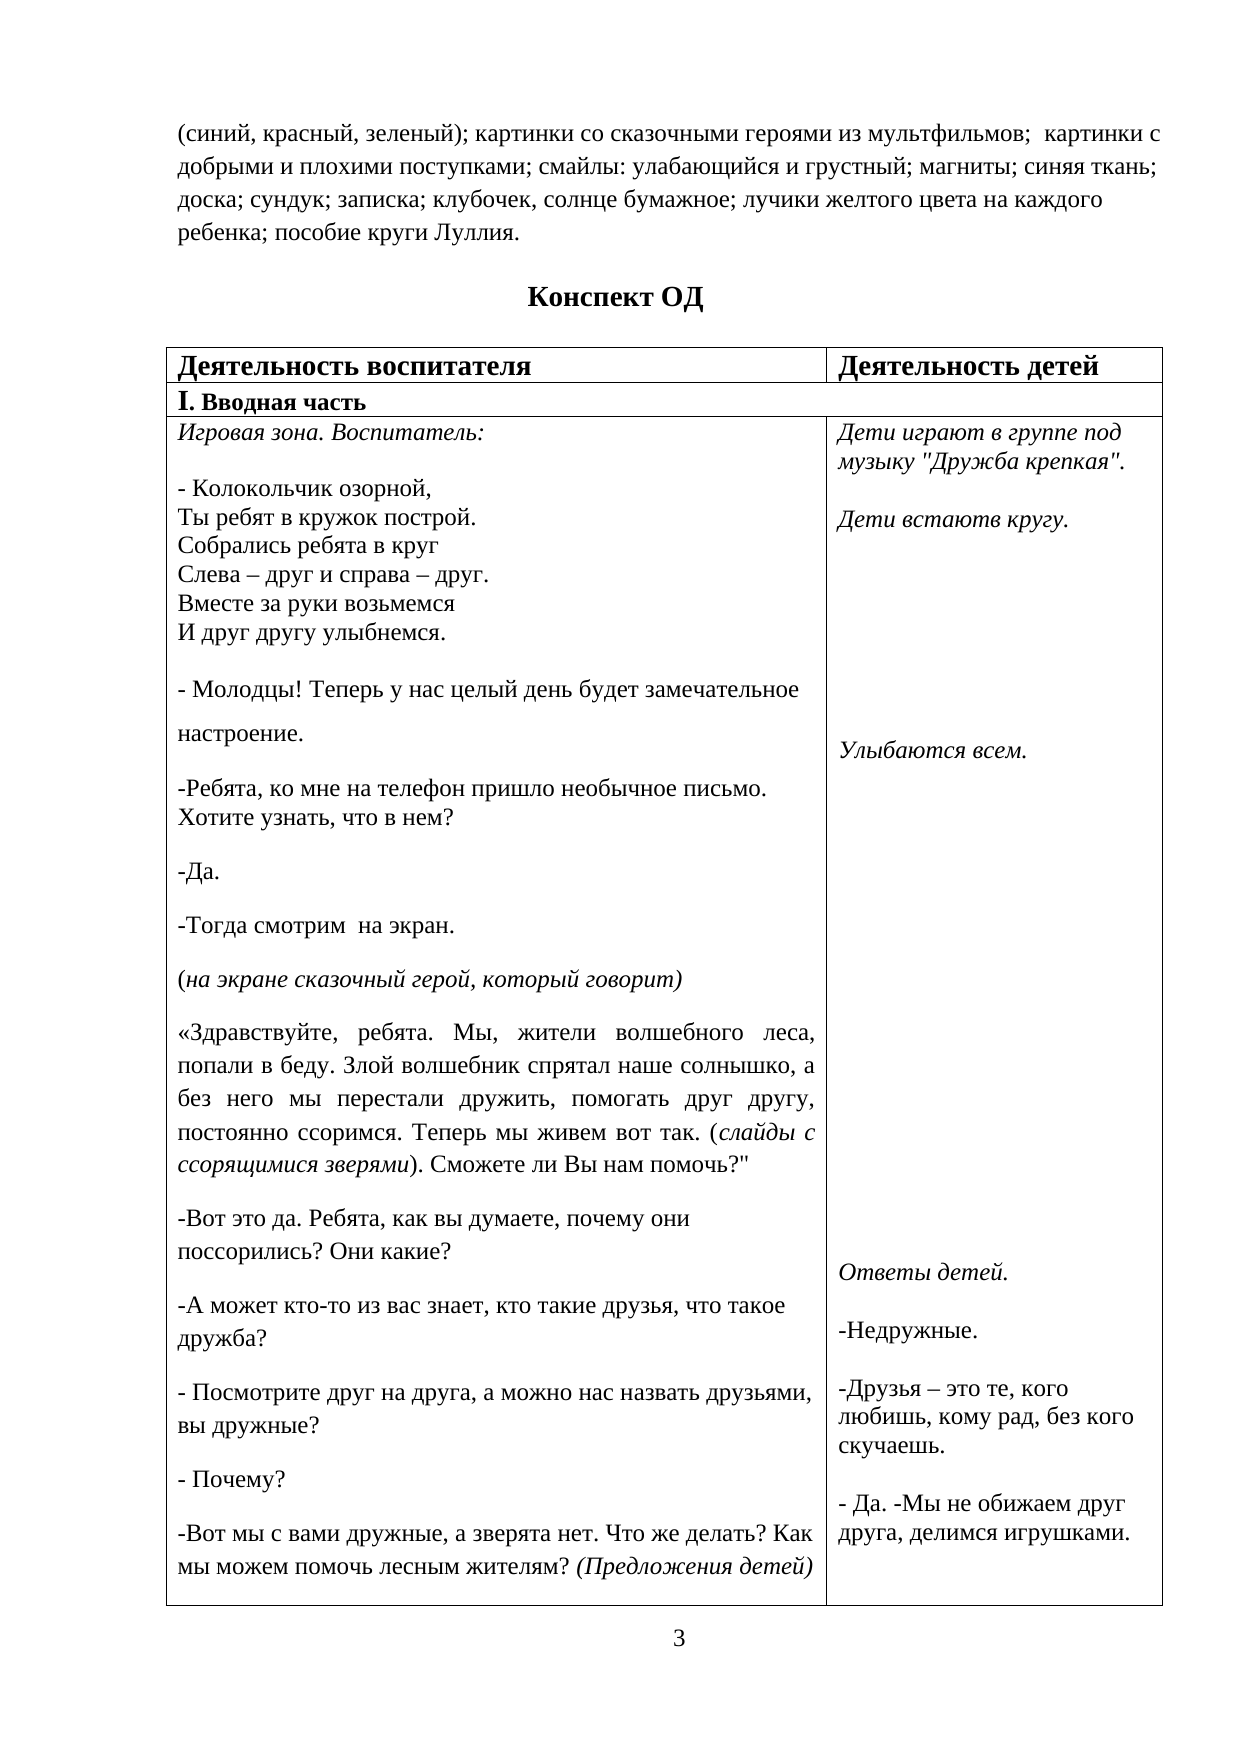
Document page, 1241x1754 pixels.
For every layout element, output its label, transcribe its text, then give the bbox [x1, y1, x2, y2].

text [177, 118, 1181, 246]
table_header Деятельность воспитателя [167, 348, 826, 382]
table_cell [167, 417, 826, 1605]
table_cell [827, 417, 1162, 1605]
table_header Деятельность детей [827, 348, 1162, 382]
text Конспект ОД [177, 279, 1181, 313]
table_cell I. Вводная часть [167, 383, 1162, 416]
